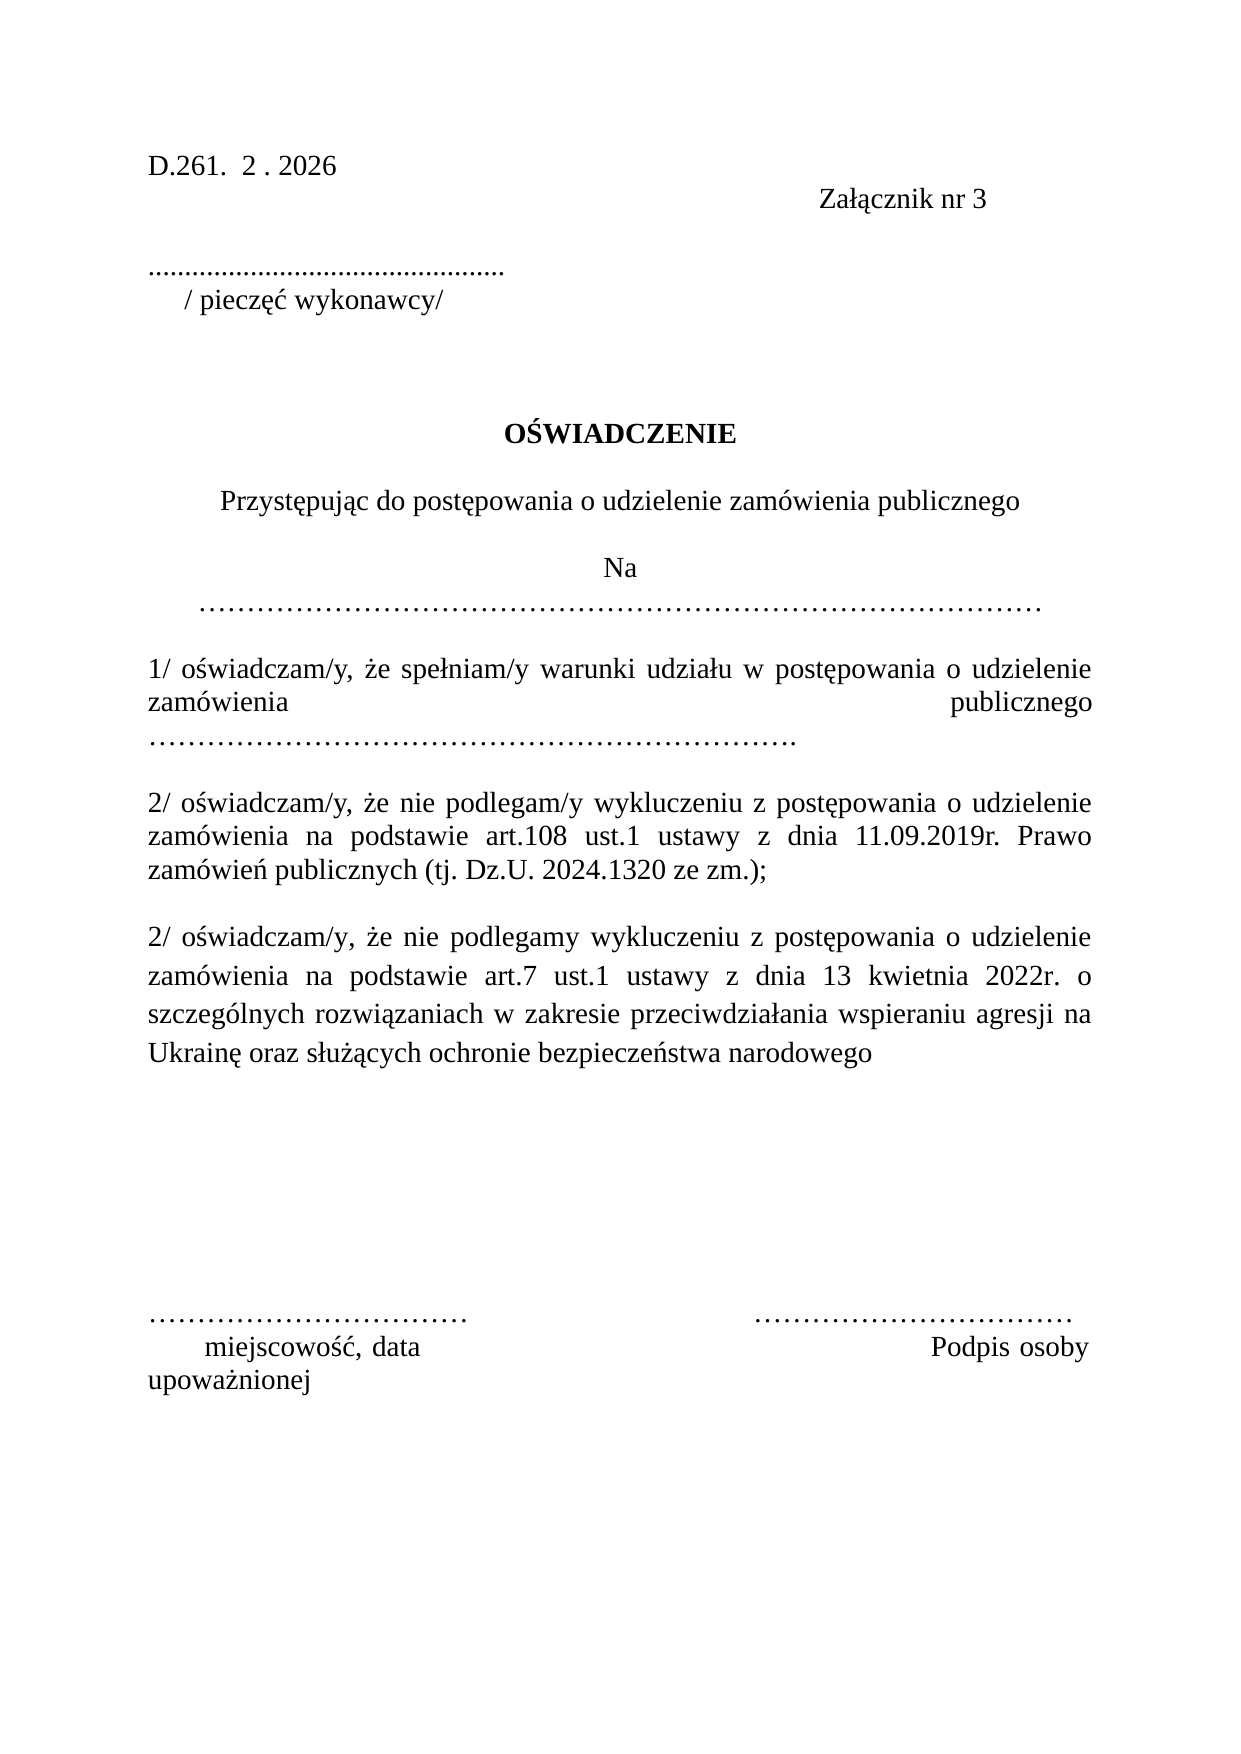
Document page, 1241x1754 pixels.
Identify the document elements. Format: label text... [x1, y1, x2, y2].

text miejscowość, data Podpis osoby upoważnionej [148, 1329, 1093, 1396]
text 2/ oświadczam/y, że nie podlegam/y wykluczeniu z postępowania o udzielenie zamówienia na podstawie art.108 ust.1 ustawy z dnia 11.09.2019r. Prawo zamówień publicznych (tj. Dz.U. 2024.1320 ze zm.); [148, 785, 1093, 886]
text 1/ oświadczam/y, że spełniam/y warunki udziału w postępowania o udzielenie zamówienia publicznego …………………………………………………………. [148, 651, 1093, 751]
text Przystępując do postępowania o udzielenie zamówienia publicznego [148, 483, 1093, 517]
text OŚWIADCZENIE [148, 416, 1093, 449]
text / pieczęć wykonawcy/ [148, 282, 1093, 315]
text Załącznik nr 3 [148, 181, 1093, 215]
text Na [148, 550, 1093, 584]
text D.261. 2 . 2026 [148, 148, 1093, 181]
text 2/ oświadczam/y, że nie podlegamy wykluczeniu z postępowania o udzielenie zamówienia na podstawie art.7 ust.1 ustawy z dnia 13 kwietnia 2022r. o szczególnych rozwiązaniach w zakresie przeciwdziałania wspieraniu agresji na Ukrainę oraz służących ochronie bezpieczeństwa narodowego [148, 919, 1093, 1068]
text ................................................. [148, 248, 1093, 282]
text …………………………… …………………………… [148, 1295, 1093, 1329]
text …………………………………………………………………………… [148, 584, 1093, 617]
